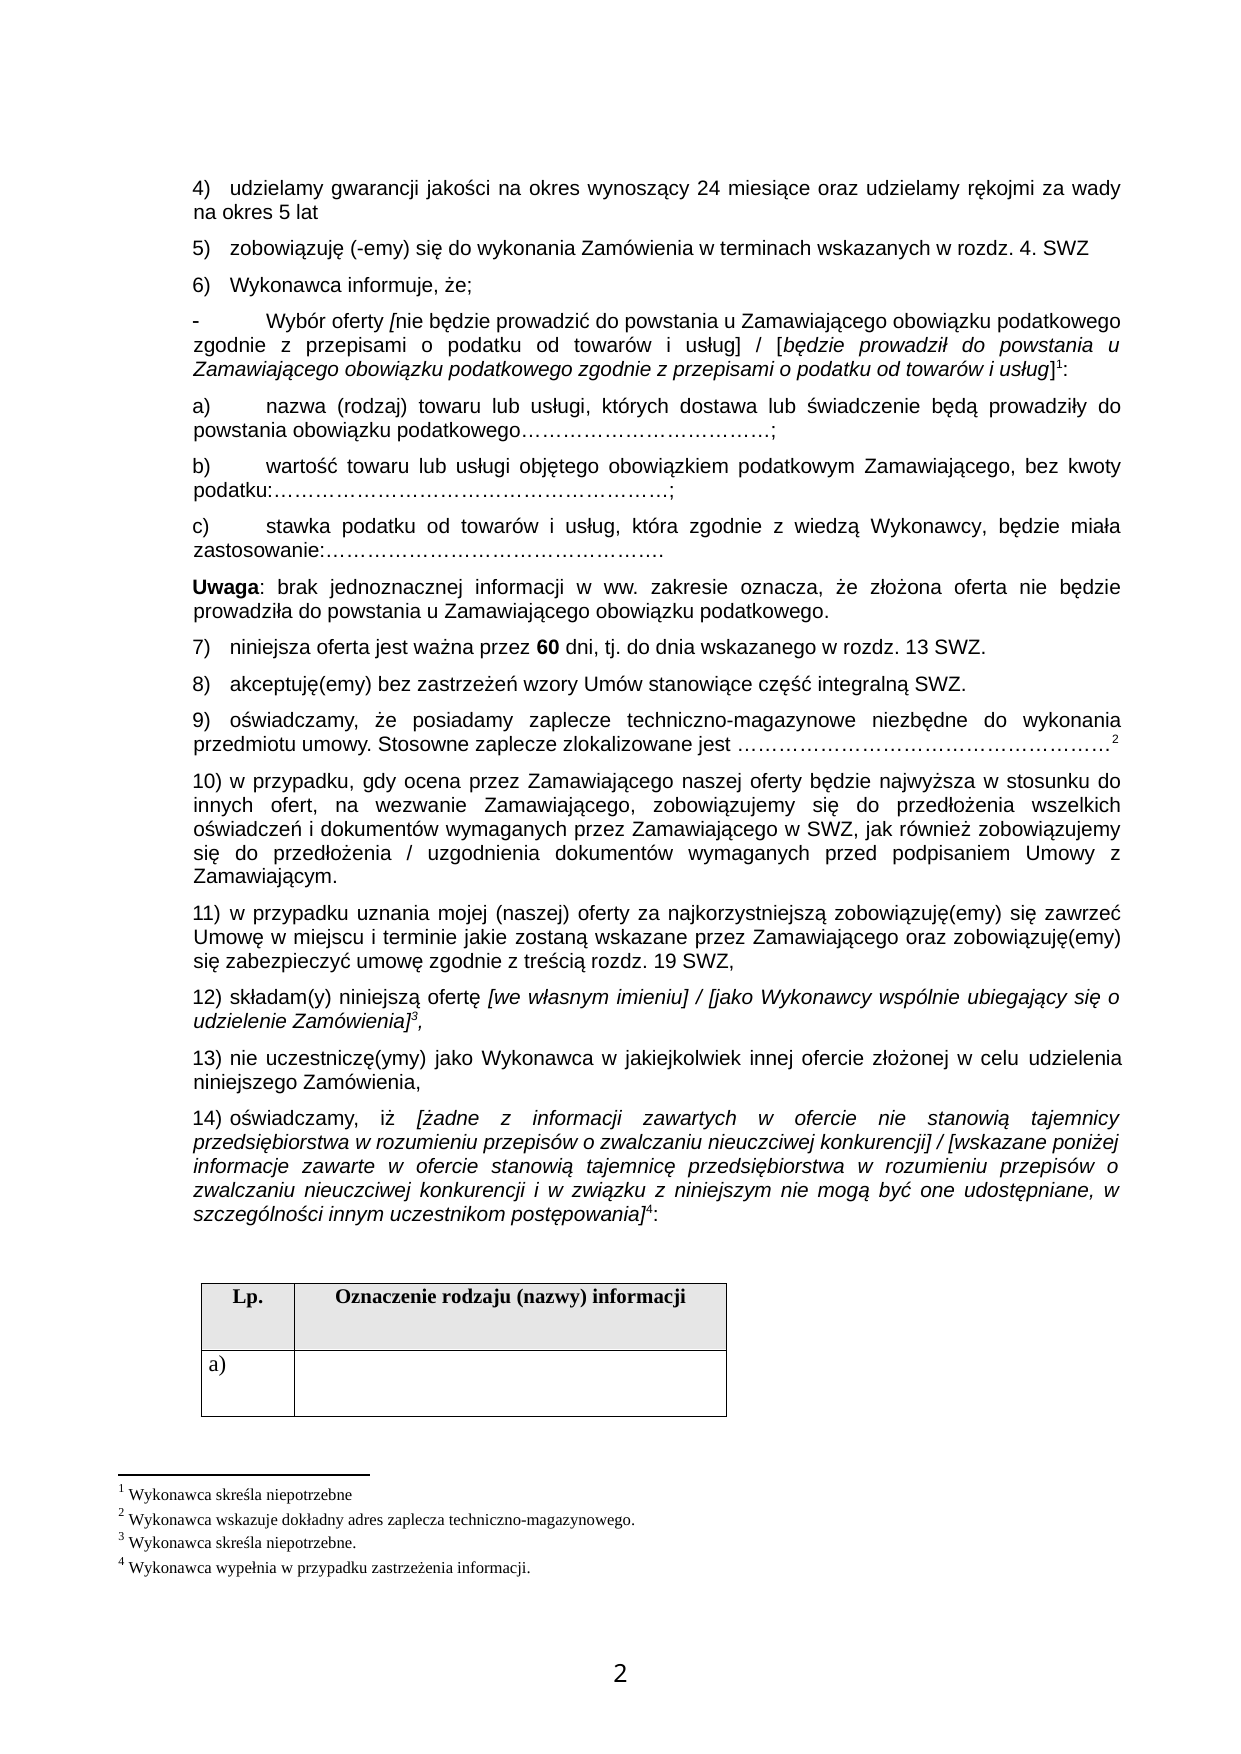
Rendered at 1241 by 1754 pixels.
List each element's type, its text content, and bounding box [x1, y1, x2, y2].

list zobowiązuję (-emy) się do wykonania Zamówienia w terminach wskazanych w rozdz. 4. SWZ [192, 236, 1122, 260]
table_cell [202, 1351, 294, 1416]
list akceptuję(emy) bez zastrzeżeń wzory Umów stanowiące część integralną SWZ. [192, 672, 1122, 696]
table_header Lp. [202, 1284, 294, 1349]
text Uwaga: brak jednoznacznej informacji w ww. zakresie oznacza, że złożona oferta nie będzie prowadziła do powstania u Zamawiającego obowiązku podatkowego. [192, 575, 1122, 623]
list nie uczestniczę(ymy) jako Wykonawca w jakiejkolwiek innej ofercie złożonej w celu udzielenia niniejszego Zamówienia, [192, 1046, 1122, 1093]
table_cell [295, 1351, 726, 1416]
list Wybór oferty [nie będzie prowadzić do powstania u Zamawiającego obowiązku podatkowego zgodnie z przepisami o podatku od towarów i usług] / [będzie prowadził do powstania u Zamawiającego obowiązku podatkowego zgodnie z przepisami o podatku od towarów i usług]: [192, 309, 1122, 381]
list Wykonawca informuje, że; [192, 272, 1122, 296]
list składam(y) niniejszą ofertę [we własnym imieniu] / [jako Wykonawcy wspólnie ubiegający się o udzielenie Zamówienia], [192, 985, 1122, 1033]
list oświadczamy, iż [żadne z informacji zawartych w ofercie nie stanowią tajemnicy przedsiębiorstwa w rozumieniu przepisów o zwalczaniu nieuczciwej konkurencji] / [wskazane poniżej informacje zawarte w ofercie stanowią tajemnicę przedsiębiorstwa w rozumieniu przepisów o zwalczaniu nieuczciwej konkurencji i w związku z niniejszym nie mogą być one udostępniane, w szczególności innym uczestnikom postępowania]: [192, 1106, 1122, 1226]
list stawka podatku od towarów i usług, która zgodnie z wiedzą Wykonawcy, będzie miała zastosowanie:…………………………………………. [192, 514, 1122, 562]
list nazwa (rodzaj) towaru lub usługi, których dostawa lub świadczenie będą prowadziły do powstania obowiązku podatkowego………………………………; [192, 393, 1122, 441]
list w przypadku uznania mojej (naszej) oferty za najkorzystniejszą zobowiązuję(emy) się zawrzeć Umowę w miejscu i terminie jakie zostaną wskazane przez Zamawiającego oraz zobowiązuję(emy) się zabezpieczyć umowę zgodnie z treścią rozdz. 19 SWZ, [192, 901, 1122, 973]
table_header Oznaczenie rodzaju (nazwy) informacji [295, 1284, 726, 1349]
list niniejsza oferta jest ważna przez 60 dni, tj. do dnia wskazanego w rozdz. 13 SWZ. [192, 635, 1122, 659]
list w przypadku, gdy ocena przez Zamawiającego naszej oferty będzie najwyższa w stosunku do innych ofert, na wezwanie Zamawiającego, zobowiązujemy się do przedłożenia wszelkich oświadczeń i dokumentów wymaganych przez Zamawiającego w SWZ, jak również zobowiązujemy się do przedłożenia / uzgodnienia dokumentów wymaganych przed podpisaniem Umowy z Zamawiającym. [192, 768, 1122, 888]
list wartość towaru lub usługi objętego obowiązkiem podatkowym Zamawiającego, bez kwoty podatku:…………………………………………………; [192, 454, 1122, 502]
list oświadczamy, że posiadamy zaplecze techniczno-magazynowe niezbędne do wykonania przedmiotu umowy. Stosowne zaplecze zlokalizowane jest ……………………………………………… [192, 708, 1122, 756]
list udzielamy gwarancji jakości na okres wynoszący 24 miesiące oraz udzielamy rękojmi za wady na okres 5 lat [192, 176, 1122, 223]
